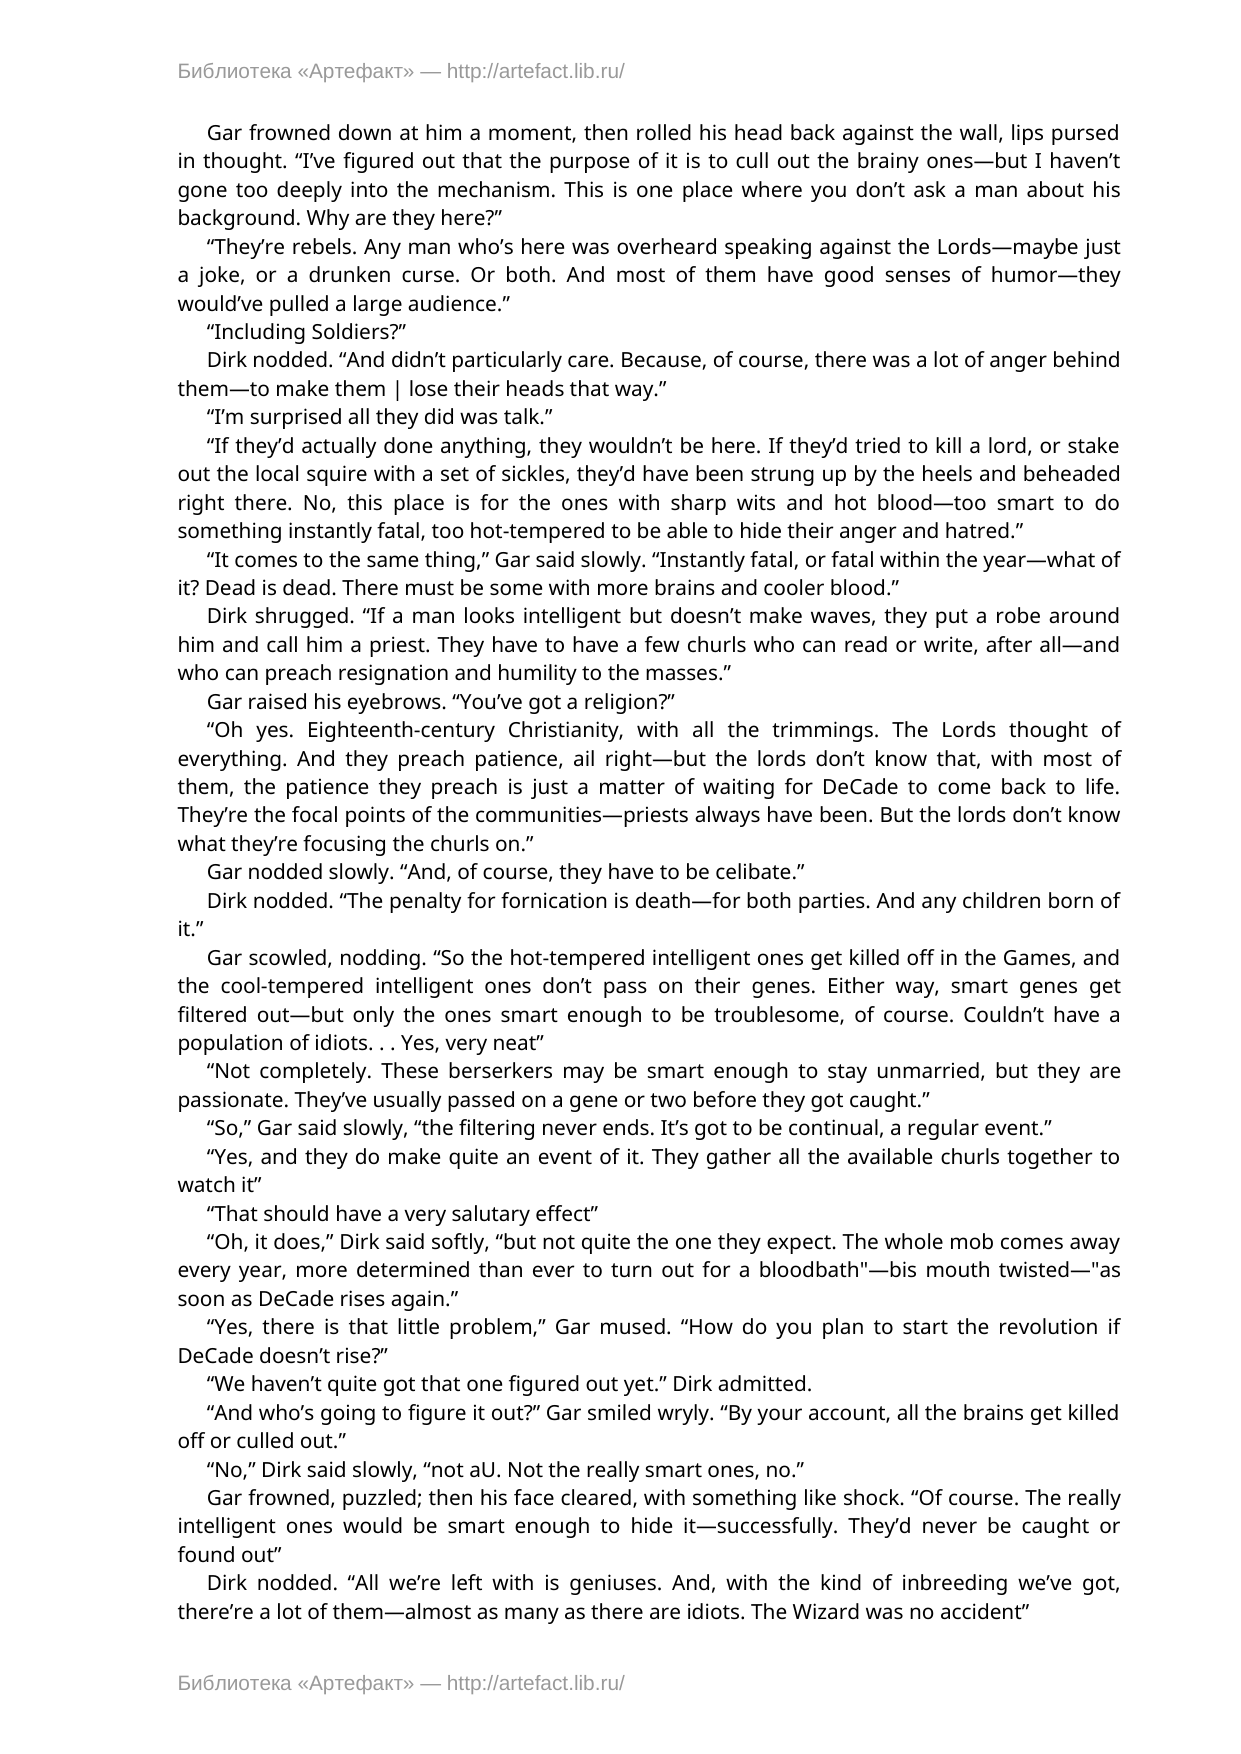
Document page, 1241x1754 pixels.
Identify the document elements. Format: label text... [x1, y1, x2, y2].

text “That should have a very salutary effect” [177, 1199, 1122, 1227]
text “I’m surprised all they did was talk.” [177, 402, 1122, 431]
text “Oh, it does,” Dirk said softly, “but not quite the one they expect. The whole mob comes away every year, more determined than ever to turn out for a bloodbath"—bis mouth twisted—"as soon as DeCade rises again.” [177, 1227, 1122, 1312]
text “Not completely. These berserkers may be smart enough to stay unmarried, but they are passionate. They’ve usually passed on a gene or two before they got caught.” [177, 1057, 1122, 1113]
text “Oh yes. Eighteenth-century Christianity, with all the trimmings. The Lords thought of everything. And they preach patience, ail right—but the lords don’t know that, with most of them, the patience they preach is just a matter of waiting for DeCade to come back to life. They’re the focal points of the communities—priests always have been. But the lords don’t know what they’re focusing the churls on.” [177, 715, 1122, 857]
text “If they’d actually done anything, they wouldn’t be here. If they’d tried to kill a lord, or stake out the local squire with a set of sickles, they’d have been strung up by the heels and beheaded right there. No, this place is for the ones with sharp wits and hot blood—too smart to do something instantly fatal, too hot-tempered to be able to hide their anger and hatred.” [177, 431, 1122, 545]
text “Yes, and they do make quite an event of it. They gather all the available churls together to watch it” [177, 1142, 1122, 1199]
text “We haven’t quite got that one figured out yet.” Dirk admitted. [177, 1369, 1122, 1398]
text “And who’s going to figure it out?” Gar smiled wryly. “By your account, all the brains get killed off or culled out.” [177, 1398, 1122, 1455]
text Dirk nodded. “And didn’t particularly care. Because, of course, there was a lot of anger behind them—to make them | lose their heads that way.” [177, 346, 1122, 402]
text Gar nodded slowly. “And, of course, they have to be celibate.” [177, 857, 1122, 886]
text “No,” Dirk said slowly, “not aU. Not the really smart ones, no.” [177, 1455, 1122, 1483]
text Gar raised his eyebrows. “You’ve got a religion?” [177, 687, 1122, 715]
text “Including Soldiers?” [177, 317, 1122, 346]
text Gar frowned down at him a moment, then rolled his head back against the wall, lips pursed in thought. “I’ve figured out that the purpose of it is to cull out the brainy ones—but I haven’t gone too deeply into the mechanism. This is one place where you don’t ask a man about his background. Why are they here?” [177, 118, 1122, 232]
text Dirk nodded. “All we’re left with is geniuses. And, with the kind of inbreeding we’ve got, there’re a lot of them—almost as many as there are idiots. The Wizard was no accident” [177, 1568, 1122, 1625]
text Dirk shrugged. “If a man looks intelligent but doesn’t make waves, they put a robe around him and call him a priest. They have to have a few churls who can read or write, after all—and who can preach resignation and humility to the masses.” [177, 602, 1122, 687]
text “It comes to the same thing,” Gar said slowly. “Instantly fatal, or fatal within the year—what of it? Dead is dead. There must be some with more brains and cooler blood.” [177, 545, 1122, 602]
text Gar frowned, puzzled; then his face cleared, with something like shock. “Of course. The really intelligent ones would be smart enough to hide it—successfully. They’d never be caught or found out” [177, 1483, 1122, 1568]
text Gar scowled, nodding. “So the hot-tempered intelligent ones get killed off in the Games, and the cool-tempered intelligent ones don’t pass on their genes. Either way, smart genes get filtered out—but only the ones smart enough to be troublesome, of course. Couldn’t have a population of idiots. . . Yes, very neat” [177, 943, 1122, 1057]
text Dirk nodded. “The penalty for fornication is death—for both parties. And any children born of it.” [177, 886, 1122, 943]
text “They’re rebels. Any man who’s here was overheard speaking against the Lords—maybe just a joke, or a drunken curse. Or both. And most of them have good senses of humor—they would’ve pulled a large audience.” [177, 232, 1122, 317]
text “Yes, there is that little problem,” Gar mused. “How do you plan to start the revolution if DeCade doesn’t rise?” [177, 1312, 1122, 1369]
text “So,” Gar said slowly, “the filtering never ends. It’s got to be continual, a regular event.” [177, 1113, 1122, 1142]
